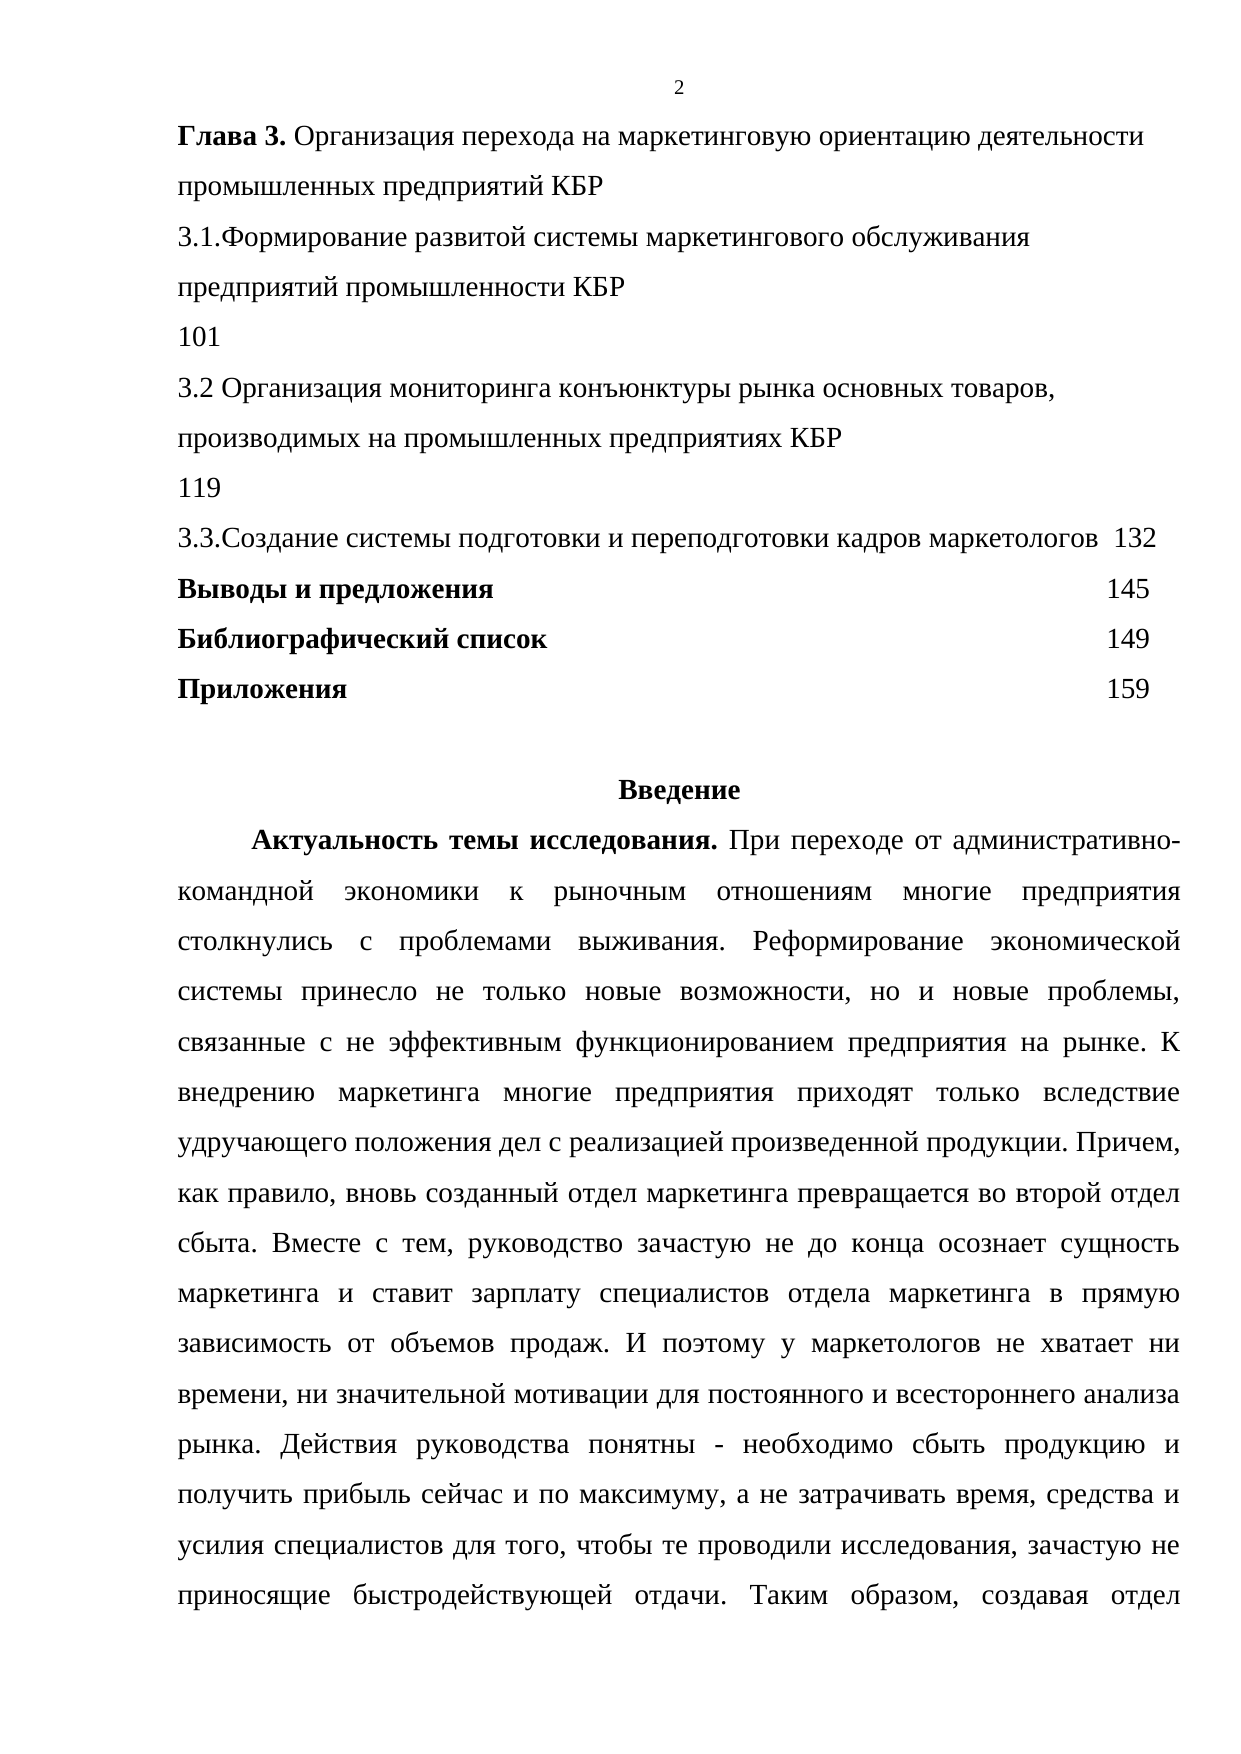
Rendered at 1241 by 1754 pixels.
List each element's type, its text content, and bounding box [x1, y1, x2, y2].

text 3.2 Организация мониторинга конъюнктуры рынка основных товаров, производимых на промышленных предприятиях КБР 119 [177, 370, 1181, 504]
text Глава 3. Организация перехода на маркетинговую ориентацию деятельности промышленных предприятий КБР [177, 118, 1181, 202]
text 3.1.Формирование развитой системы маркетингового обслуживания предприятий промышленности КБР 101 [177, 219, 1181, 353]
text Библиографический список 149 [177, 621, 1181, 655]
text 3.3.Создание системы подготовки и переподготовки кадров маркетологов 132 [177, 521, 1181, 554]
title Введение [177, 772, 1181, 806]
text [177, 822, 1181, 1611]
text Приложения 159 [177, 672, 1181, 705]
text Выводы и предложения 145 [177, 571, 1181, 604]
